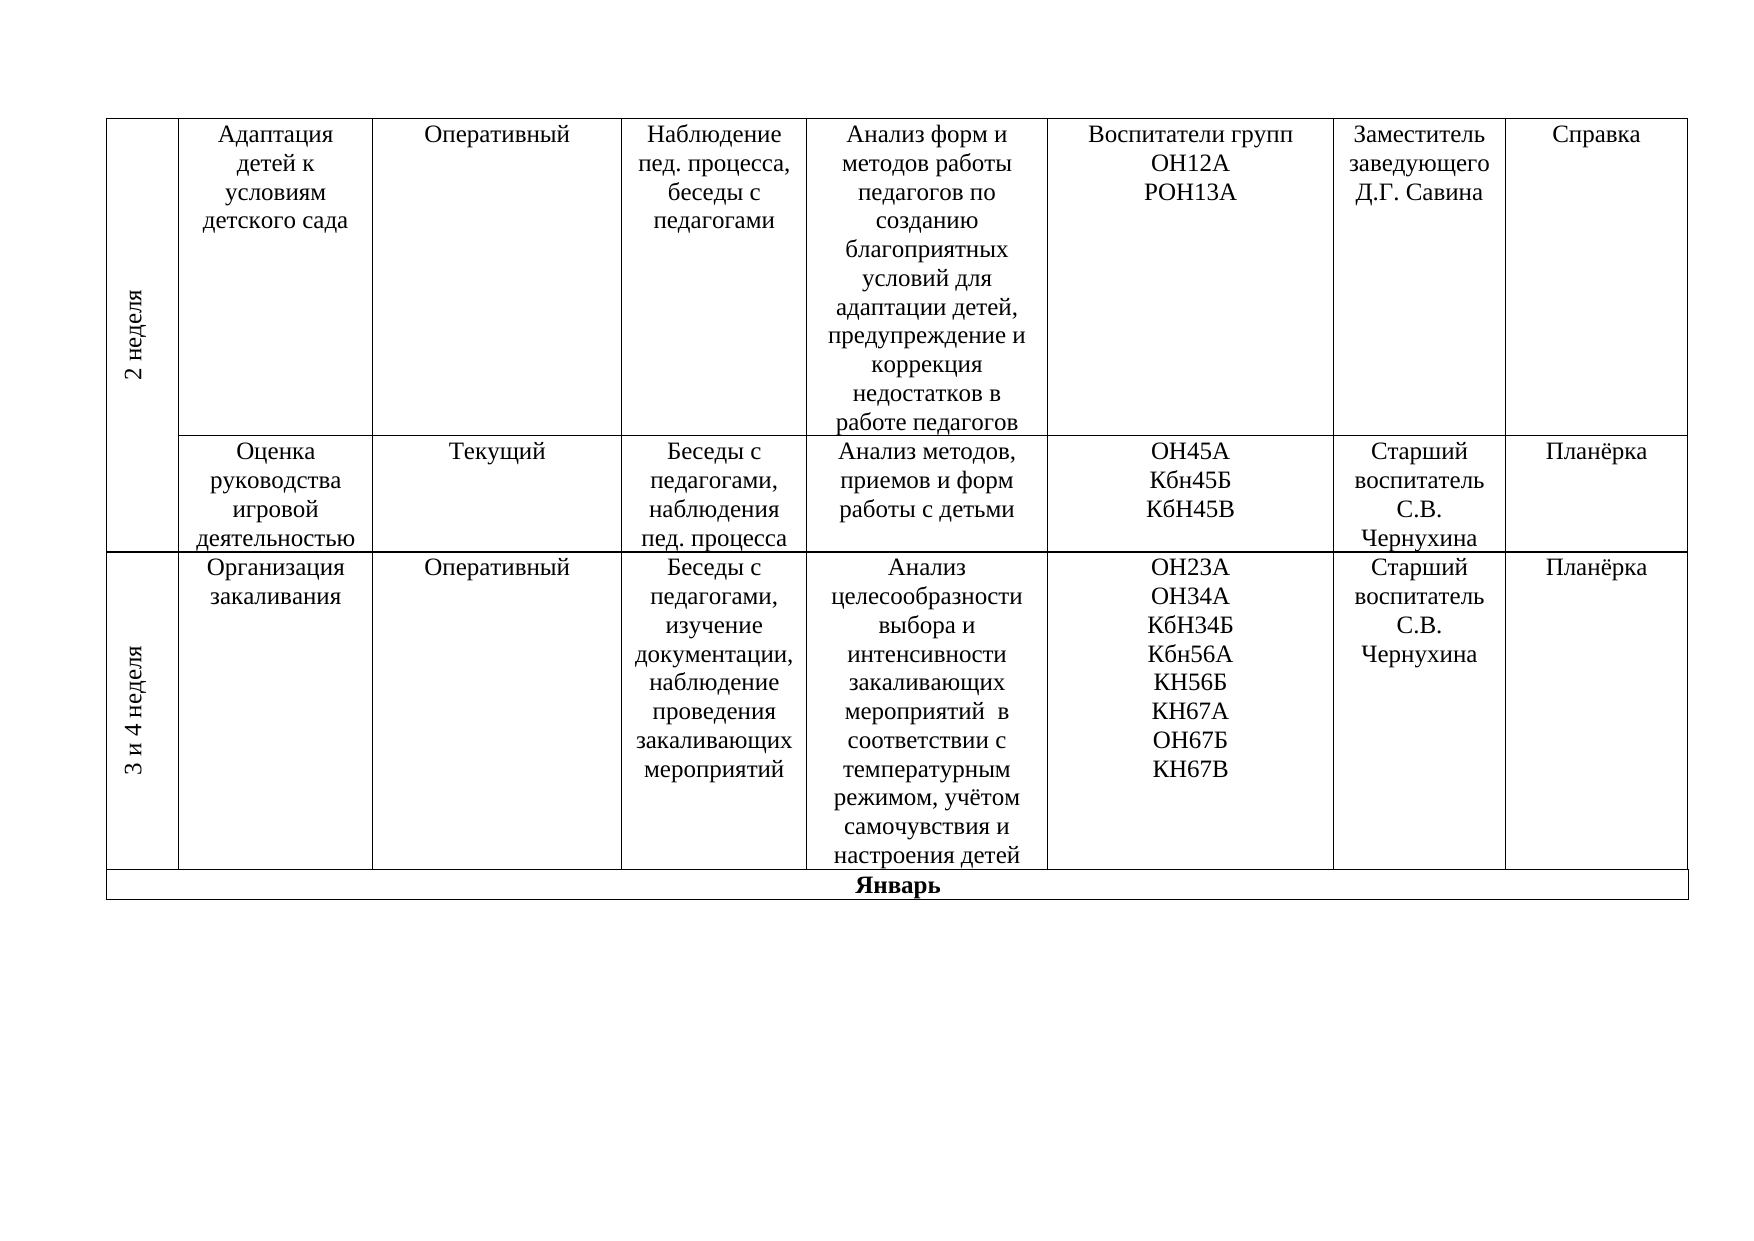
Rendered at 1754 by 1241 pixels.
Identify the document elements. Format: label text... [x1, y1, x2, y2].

table_cell Справка [1506, 119, 1687, 435]
table_cell Беседы с педагогами, изучение документации, наблюдение проведения закаливающих мероприятий [622, 553, 806, 869]
table_cell Январь [107, 870, 1688, 898]
table_cell Оперативный [373, 553, 621, 869]
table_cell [1048, 119, 1333, 435]
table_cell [1334, 119, 1505, 435]
table_cell Оценка руководства игровой деятельностью [179, 436, 372, 551]
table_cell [807, 119, 1047, 435]
table_cell Организация закаливания [179, 553, 372, 869]
table_cell Оперативный [373, 119, 621, 435]
table_cell Планёрка [1506, 553, 1687, 869]
table_cell ОН23А ОН34А КбН34Б Кбн56А КН56Б КН67А ОН67Б КН67В [1048, 553, 1333, 869]
table_cell Текущий [373, 436, 621, 551]
table_cell ОН45А Кбн45Б КбН45В [1048, 436, 1333, 551]
table_cell 2 неделя [107, 119, 178, 551]
table_cell Старший воспитатель С.В. Чернухина [1334, 553, 1505, 869]
table_cell 3 и 4 неделя [107, 553, 178, 869]
table_cell Анализ методов, приемов и форм работы с детьми [807, 436, 1047, 551]
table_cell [807, 553, 1047, 869]
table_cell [179, 119, 372, 435]
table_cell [622, 119, 806, 435]
table_cell Беседы с педагогами, наблюдения пед. процесса [622, 436, 806, 551]
table_cell Планёрка [1506, 436, 1687, 551]
table_cell Старший воспитатель С.В. Чернухина [1334, 436, 1505, 551]
